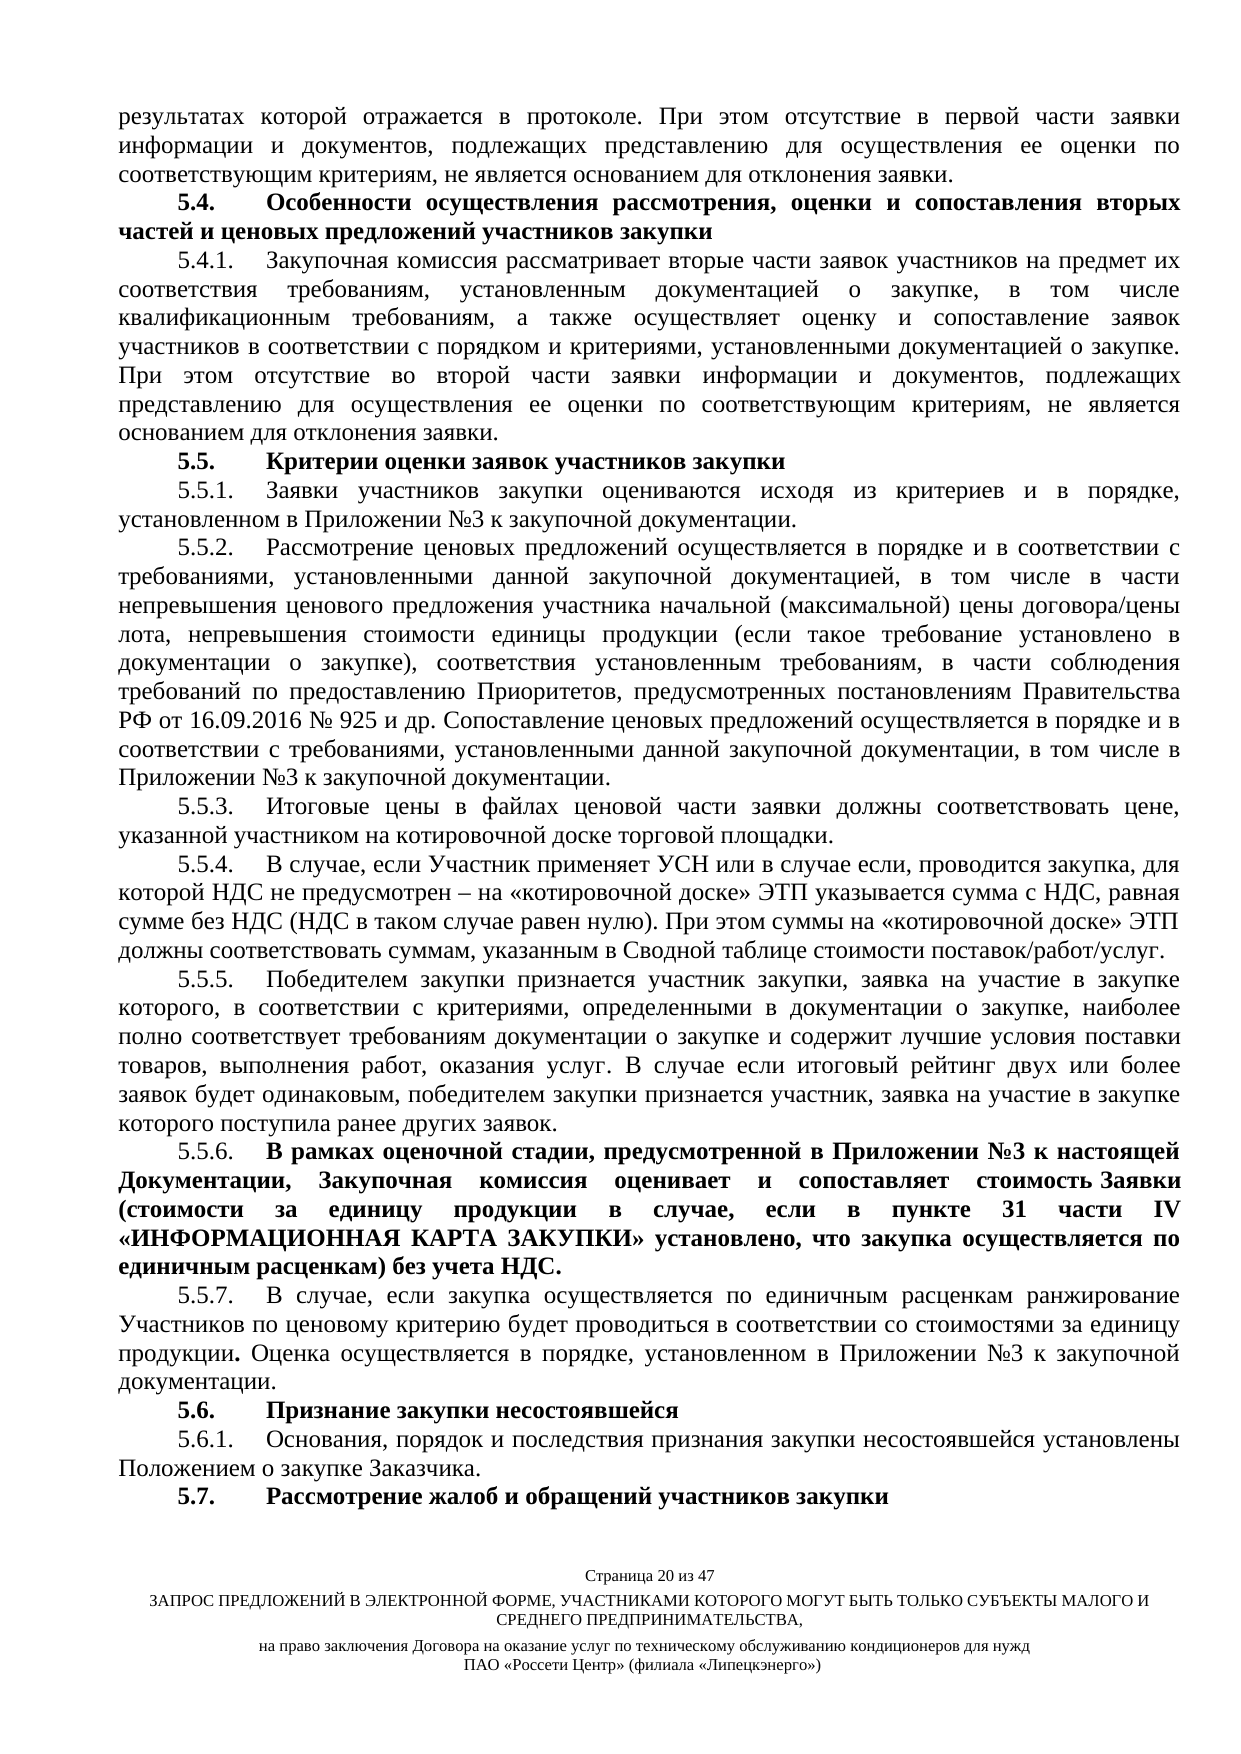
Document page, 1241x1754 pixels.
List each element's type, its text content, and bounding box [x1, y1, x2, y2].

subtitle В случае, если закупка осуществляется по единичным расценкам ранжирование Участников по ценовому критерию будет проводиться в соответствии со стоимостями за единицу продукции. Оценка осуществляется в порядке, установленном в Приложении №3 к закупочной документации. [118, 1280, 1181, 1395]
subtitle Особенности осуществления рассмотрения, оценки и сопоставления вторых частей и ценовых предложений участников закупки [118, 187, 1181, 245]
subtitle Рассмотрение ценовых предложений осуществляется в порядке и в соответствии с требованиями, установленными данной закупочной документацией, в том числе в части непревышения ценового предложения участника начальной (максимальной) цены договора/цены лота, непревышения стоимости единицы продукции (если такое требование установлено в документации о закупке), соответствия установленным требованиям, в части соблюдения требований по предоставлению Приоритетов, предусмотренных постановлениям Правительства РФ от 16.09.2016 № 925 и др. Сопоставление ценовых предложений осуществляется в порядке и в соответствии с требованиями, установленными данной закупочной документации, в том числе в Приложении №3 к закупочной документации. [118, 532, 1181, 791]
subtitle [118, 101, 1181, 187]
subtitle В рамках оценочной стадии, предусмотренной в Приложении №3 к настоящей Документации, Закупочная комиссия оценивает и сопоставляет стоимость Заявки (стоимости за единицу продукции в случае, если в пункте 31 части IV «ИНФОРМАЦИОННАЯ КАРТА ЗАКУПКИ» установлено, что закупка осуществляется по единичным расценкам) без учета НДС. [118, 1136, 1181, 1280]
subtitle Заявки участников закупки оцениваются исходя из критериев и в порядке, установленном в Приложении №3 к закупочной документации. [118, 475, 1181, 532]
subtitle В случае, если Участник применяет УСН или в случае если, проводится закупка, для которой НДС не предусмотрен – на «котировочной доске» ЭТП указывается сумма с НДС, равная сумме без НДС (НДС в таком случае равен нулю). При этом суммы на «котировочной доске» ЭТП должны соответствовать суммам, указанным в Сводной таблице стоимости поставок/работ/услуг. [118, 849, 1181, 964]
subtitle Признание закупки несостоявшейся [118, 1395, 1181, 1424]
subtitle Итоговые цены в файлах ценовой части заявки должны соответствовать цене, указанной участником на котировочной доске торговой площадки. [118, 791, 1181, 849]
subtitle Победителем закупки признается участник закупки, заявка на участие в закупке которого, в соответствии с критериями, определенными в документации о закупке, наиболее полно соответствует требованиям документации о закупке и содержит лучшие условия поставки товаров, выполнения работ, оказания услуг. В случае если итоговый рейтинг двух или более заявок будет одинаковым, победителем закупки признается участник, заявка на участие в закупке которого поступила ранее других заявок. [118, 964, 1181, 1136]
subtitle Закупочная комиссия рассматривает вторые части заявок участников на предмет их соответствия требованиям, установленным документацией о закупке, в том числе квалификационным требованиям, а также осуществляет оценку и сопоставление заявок участников в соответствии с порядком и критериями, установленными документацией о закупке. При этом отсутствие во второй части заявки информации и документов, подлежащих представлению для осуществления ее оценки по соответствующим критериям, не является основанием для отклонения заявки. [118, 245, 1181, 446]
subtitle Критерии оценки заявок участников закупки [118, 446, 1181, 475]
subtitle Рассмотрение жалоб и обращений участников закупки [118, 1481, 1181, 1510]
subtitle Основания, порядок и последствия признания закупки несостоявшейся установлены Положением о закупке Заказчика. [118, 1424, 1181, 1481]
